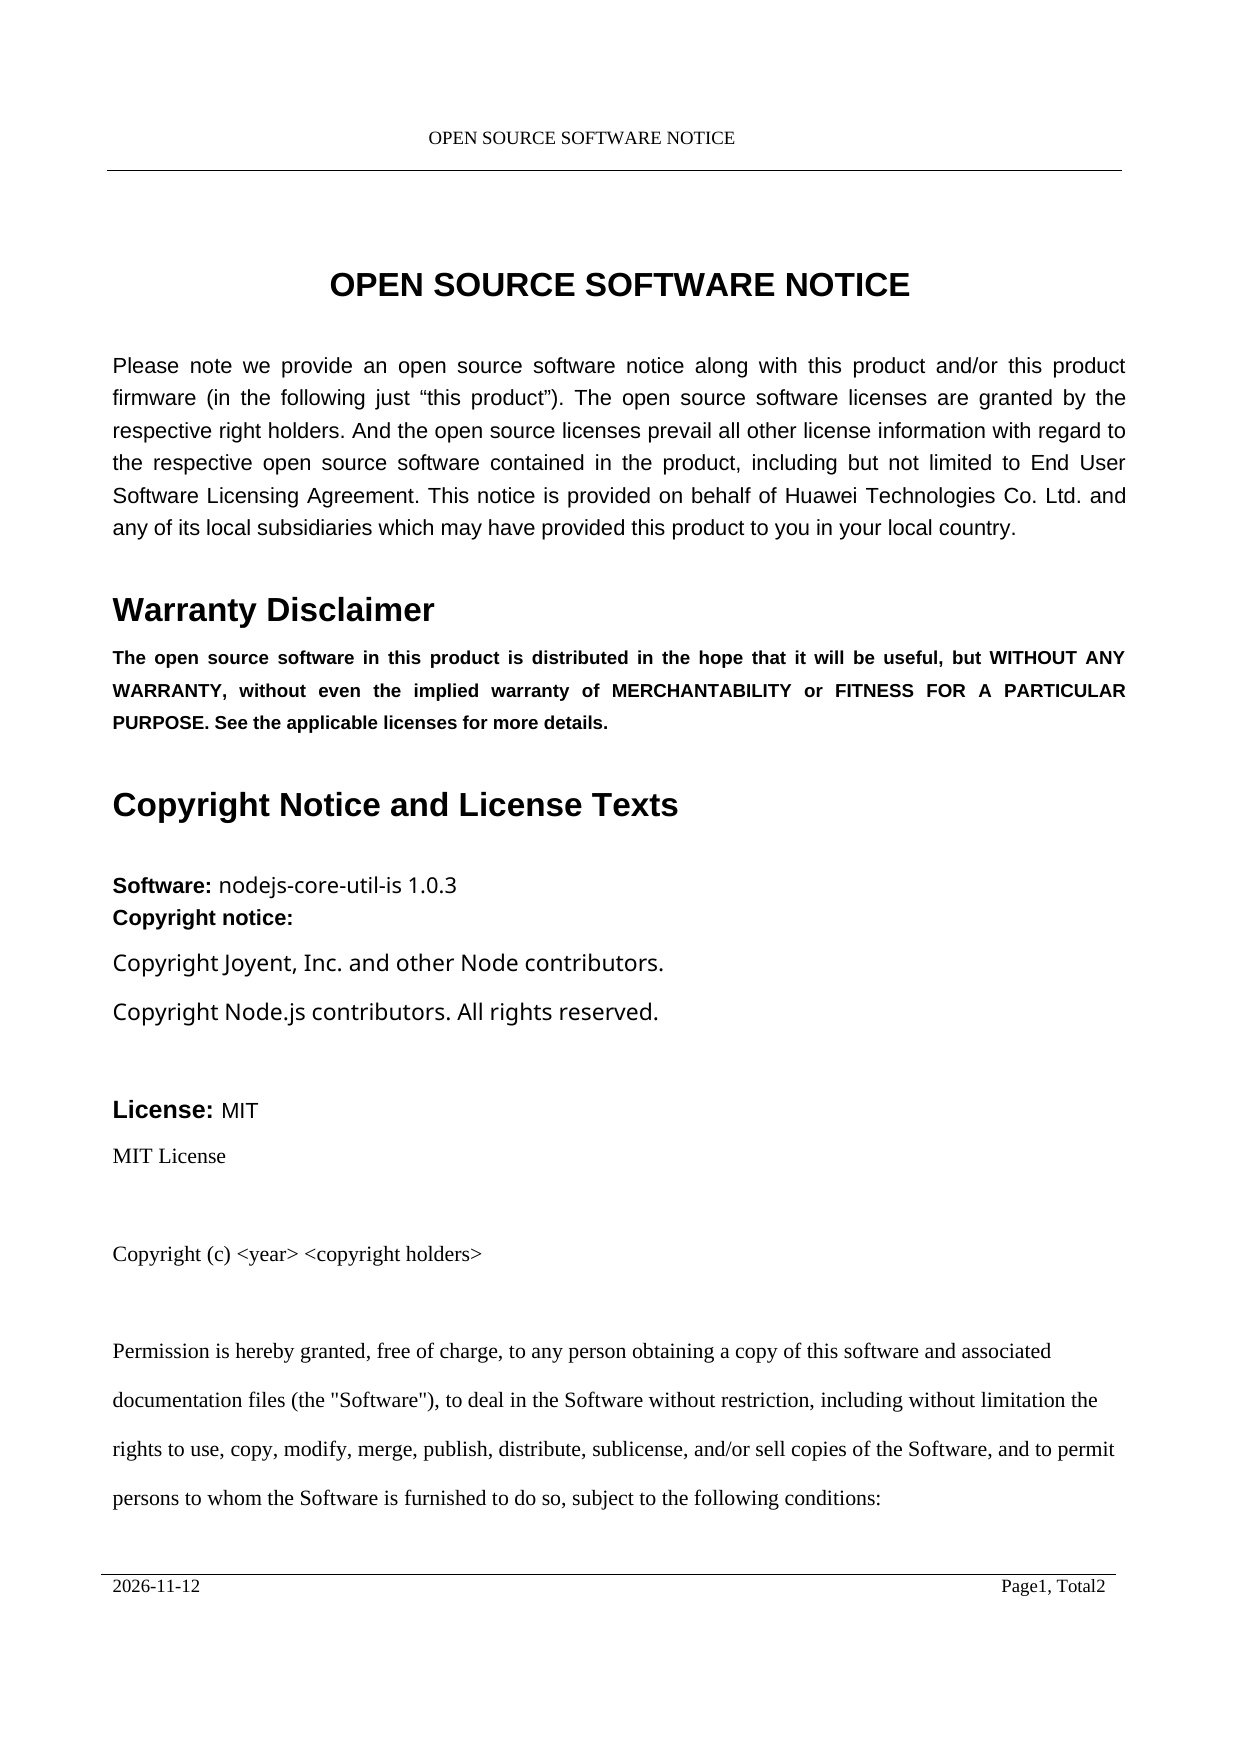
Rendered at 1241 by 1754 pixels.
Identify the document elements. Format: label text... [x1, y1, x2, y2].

text Warranty Disclaimer [112, 576, 1128, 641]
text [112, 1140, 1128, 1513]
text The open source software in this product is distributed in the hope that it will be useful, but WITHOUT ANY WARRANTY, without even the implied warranty of MERCHANTABILITY or FITNESS FOR A PARTICULAR PURPOSE. See the applicable licenses for more details. [112, 641, 1128, 739]
text Software: nodejs-core-util-is 1.0.3 [112, 869, 1128, 901]
text Please note we provide an open source software notice along with this product and/or this product firmware (in the following just “this product”). The open source software licenses are granted by the respective right holders. And the open source licenses prevail all other license information with regard to the respective open source software contained in the product, including but not limited to End User Software Licensing Agreement. This notice is provided on behalf of Huawei Technologies Co. Ltd. and any of its local subsidiaries which may have provided this product to you in your local country. [112, 349, 1128, 544]
text OPEN SOURCE SOFTWARE NOTICE [112, 251, 1128, 316]
text Copyright Joyent, Inc. and other Node contributors. Copyright Node.js contributors. All rights reserved. [112, 947, 1128, 1077]
text Copyright notice: [112, 901, 1128, 934]
text License: MIT [112, 1093, 1128, 1125]
text Copyright Notice and License Texts [112, 771, 1128, 836]
